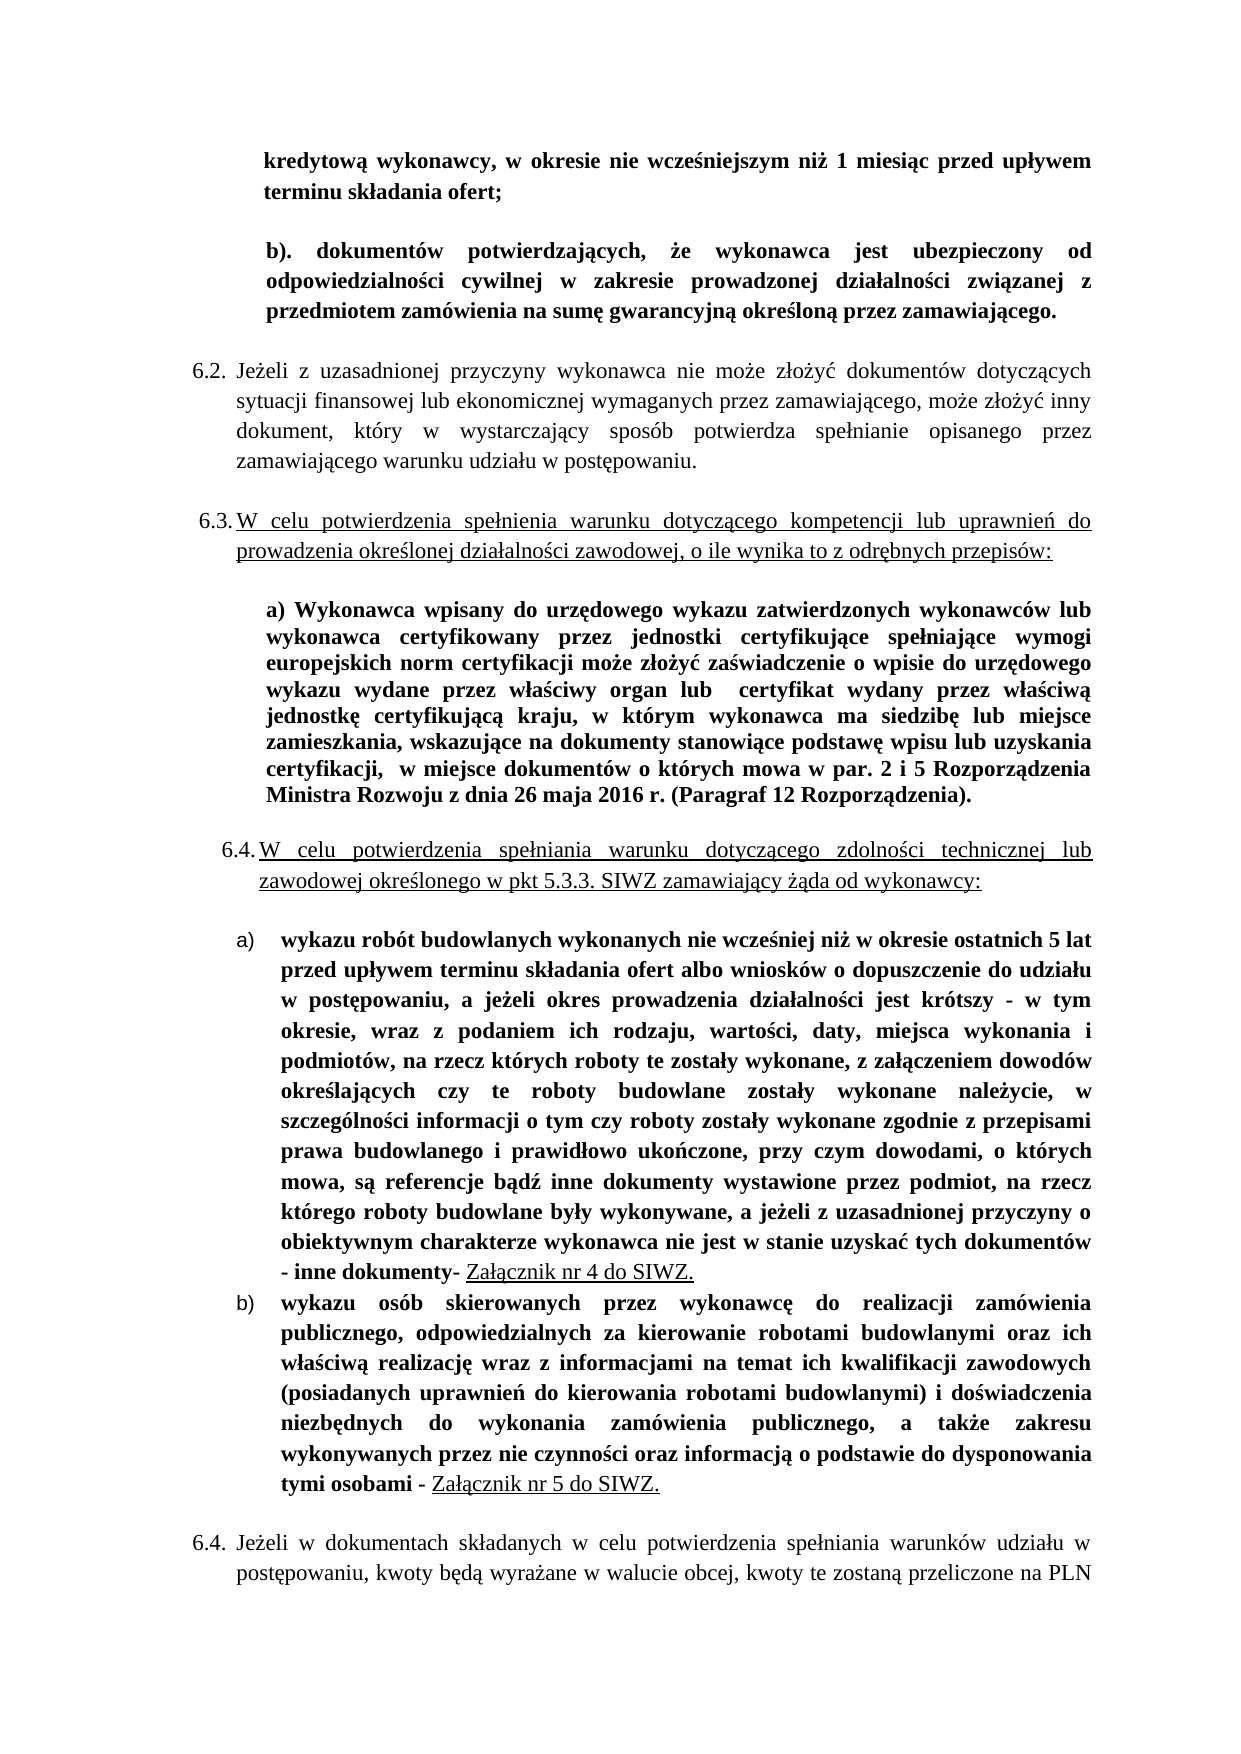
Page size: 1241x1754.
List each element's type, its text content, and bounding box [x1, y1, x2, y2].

list wykazu robót budowlanych wykonanych nie wcześniej niż w okresie ostatnich 5 lat przed upływem terminu składania ofert albo wniosków o dopuszczenie do udziału w postępowaniu, a jeżeli okres prowadzenia działalności jest krótszy - w tym okresie, wraz z podaniem ich rodzaju, wartości, daty, miejsca wykonania i podmiotów, na rzecz których roboty te zostały wykonane, z załączeniem dowodów określających czy te roboty budowlane zostały wykonane należycie, w szczególności informacji o tym czy roboty zostały wykonane zgodnie z przepisami prawa budowlanego i prawidłowo ukończone, przy czym dowodami, o których mowa, są referencje bądź inne dokumenty wystawione przez podmiot, na rzecz którego roboty budowlane były wykonywane, a jeżeli z uzasadnionej przyczyny o obiektywnym charakterze wykonawca nie jest w stanie uzyskać tych dokumentów - inne dokumenty- Załącznik nr 4 do SIWZ. [236, 926, 1093, 1285]
list W celu potwierdzenia spełnienia warunku dotyczącego kompetencji lub uprawnień do prowadzenia określonej działalności zawodowej, o ile wynika to z odrębnych przepisów: [199, 507, 1093, 563]
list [192, 1529, 1093, 1586]
text a) Wykonawca wpisany do urzędowego wykazu zatwierdzonych wykonawców lub wykonawca certyfikowany przez jednostki certyfikujące spełniające wymogi europejskich norm certyfikacji może złożyć zaświadczenie o wpisie do urzędowego wykazu wydane przez właściwy organ lub certyfikat wydany przez właściwą jednostkę certyfikującą kraju, w którym wykonawca ma siedzibę lub miejsce zamieszkania, wskazujące na dokumenty stanowiące podstawę wpisu lub uzyskania certyfikacji, w miejsce dokumentów o których mowa w par. 2 i 5 Rozporządzenia Ministra Rozwoju z dnia 26 maja 2016 r. (Paragraf 12 Rozporządzenia). [266, 597, 1093, 807]
list W celu potwierdzenia spełniania warunku dotyczącego zdolności technicznej lub zawodowej określonego w pkt 5.3.3. SIWZ zamawiający żąda od wykonawcy: [221, 837, 1093, 893]
text b). dokumentów potwierdzających, że wykonawca jest ubezpieczony od odpowiedzialności cywilnej w zakresie prowadzonej działalności związanej z przedmiotem zamówienia na sumę gwarancyjną określoną przez zamawiającego. [236, 237, 1093, 324]
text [263, 148, 1093, 204]
list wykazu osób skierowanych przez wykonawcę do realizacji zamówienia publicznego, odpowiedzialnych za kierowanie robotami budowlanymi oraz ich właściwą realizację wraz z informacjami na temat ich kwalifikacji zawodowych (posiadanych uprawnień do kierowania robotami budowlanymi) i doświadczenia niezbędnych do wykonania zamówienia publicznego, a także zakresu wykonywanych przez nie czynności oraz informacją o podstawie do dysponowania tymi osobami - Załącznik nr 5 do SIWZ. [236, 1289, 1093, 1496]
list Jeżeli z uzasadnionej przyczyny wykonawca nie może złożyć dokumentów dotyczących sytuacji finansowej lub ekonomicznej wymaganych przez zamawiającego, może złożyć inny dokument, który w wystarczający sposób potwierdza spełnianie opisanego przez zamawiającego warunku udziału w postępowaniu. [192, 357, 1093, 474]
